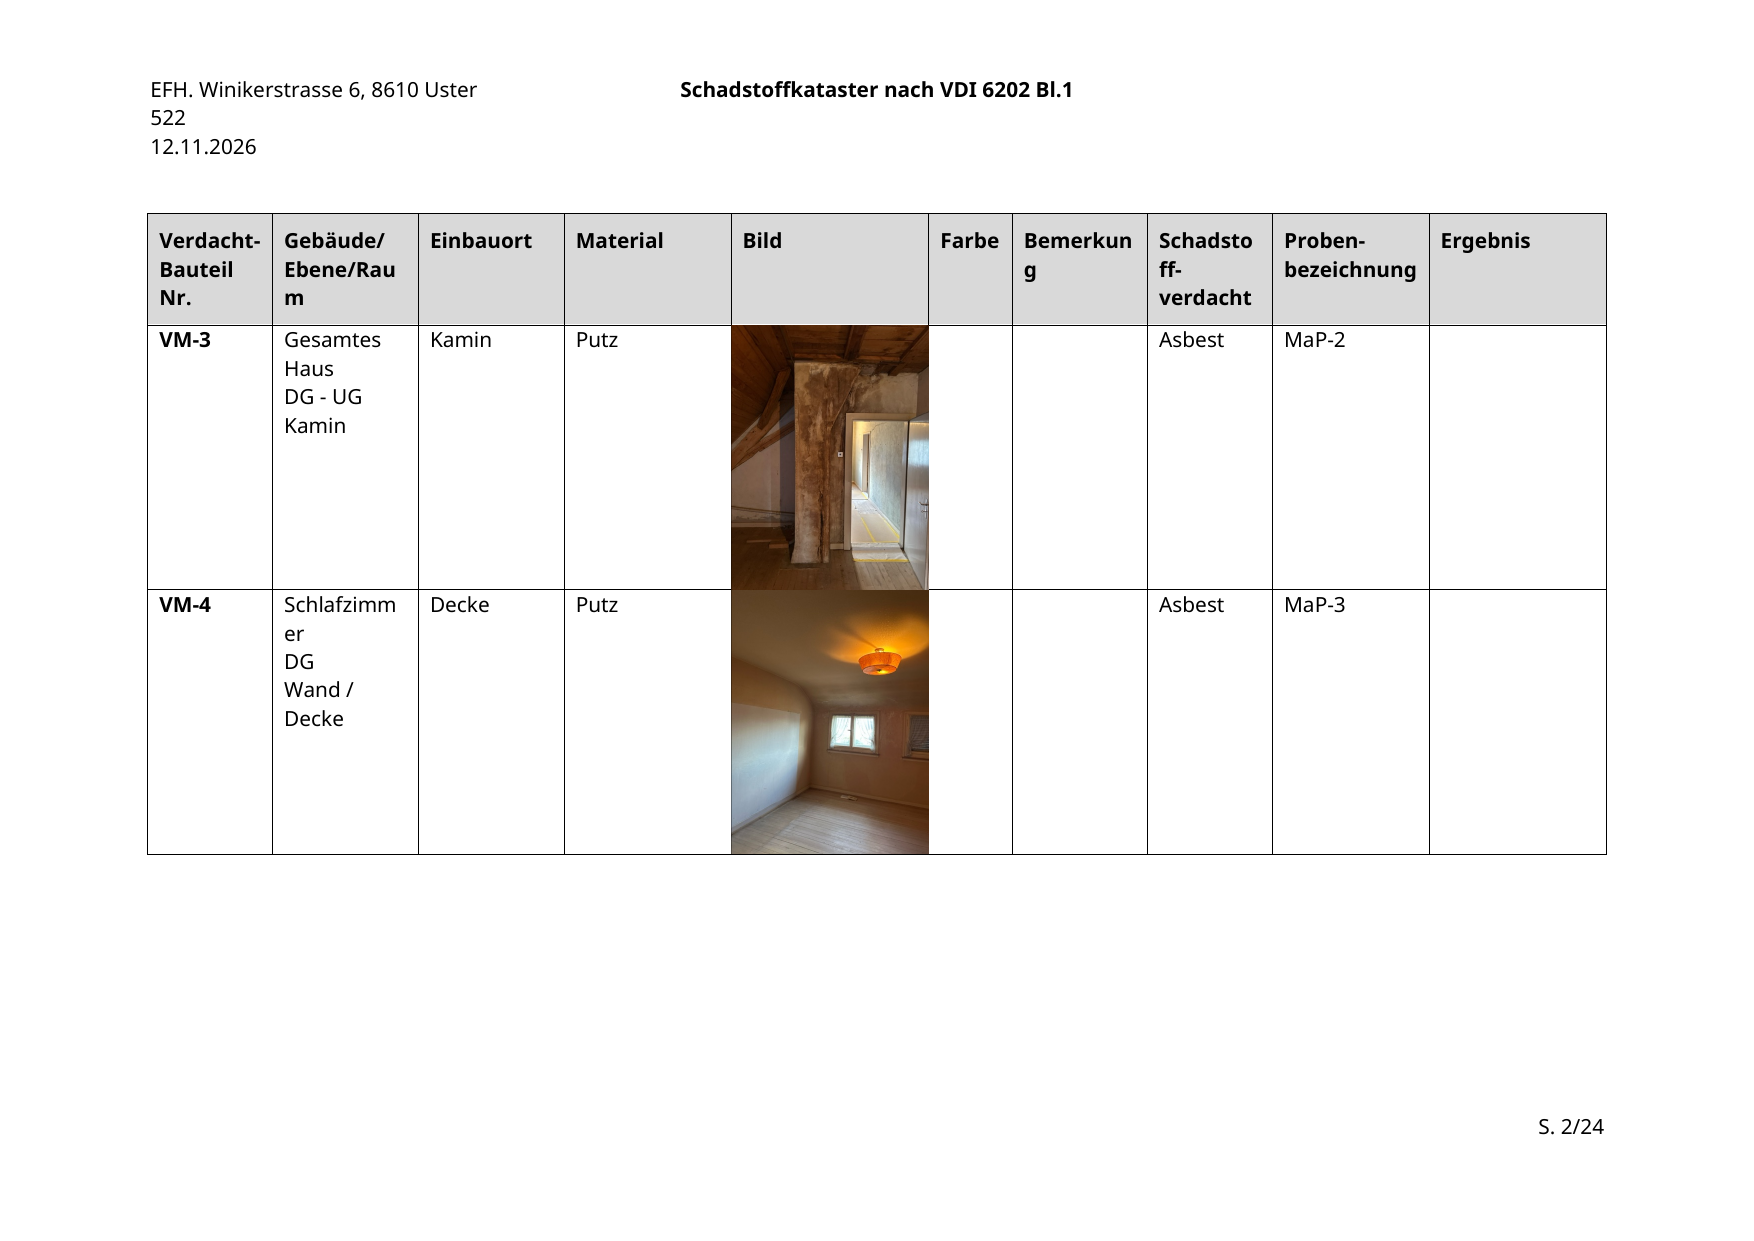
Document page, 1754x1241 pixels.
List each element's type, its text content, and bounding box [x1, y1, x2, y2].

table_cell [1430, 326, 1606, 589]
table_cell Gesamtes Haus DG - UG Kamin [273, 326, 418, 589]
table_cell Schlafzimmer DG Wand / Decke [273, 590, 418, 854]
table_cell VM-4 [148, 590, 272, 854]
table_cell Asbest [1148, 326, 1272, 589]
table_cell MaP-2 [1273, 326, 1429, 589]
table_header Bild [732, 214, 928, 324]
table_header Bemerkung [1013, 214, 1147, 324]
table_header Farbe [929, 214, 1012, 324]
table_cell Asbest [1148, 590, 1272, 854]
table_header Ergebnis [1430, 214, 1606, 324]
table_header Schadstoff-verdacht [1148, 214, 1272, 324]
table_header Verdacht-Bauteil Nr. [148, 214, 272, 324]
table_cell MaP-3 [1273, 590, 1429, 854]
table_cell Kamin [419, 326, 564, 589]
picture [731, 325, 929, 854]
table_cell [929, 326, 1012, 589]
table_cell [929, 590, 1012, 854]
table_cell VM-3 [148, 326, 272, 589]
table_header Einbauort [419, 214, 564, 324]
table_cell Decke [419, 590, 564, 854]
table_cell [1013, 590, 1147, 854]
table_header Gebäude/ Ebene/Raum [273, 214, 418, 324]
table_header Proben-bezeichnung [1273, 214, 1429, 324]
table_cell [1430, 590, 1606, 854]
table_header Material [565, 214, 731, 324]
table_cell [1013, 326, 1147, 589]
table_cell Putz [565, 590, 731, 854]
table_cell Putz [565, 326, 731, 589]
